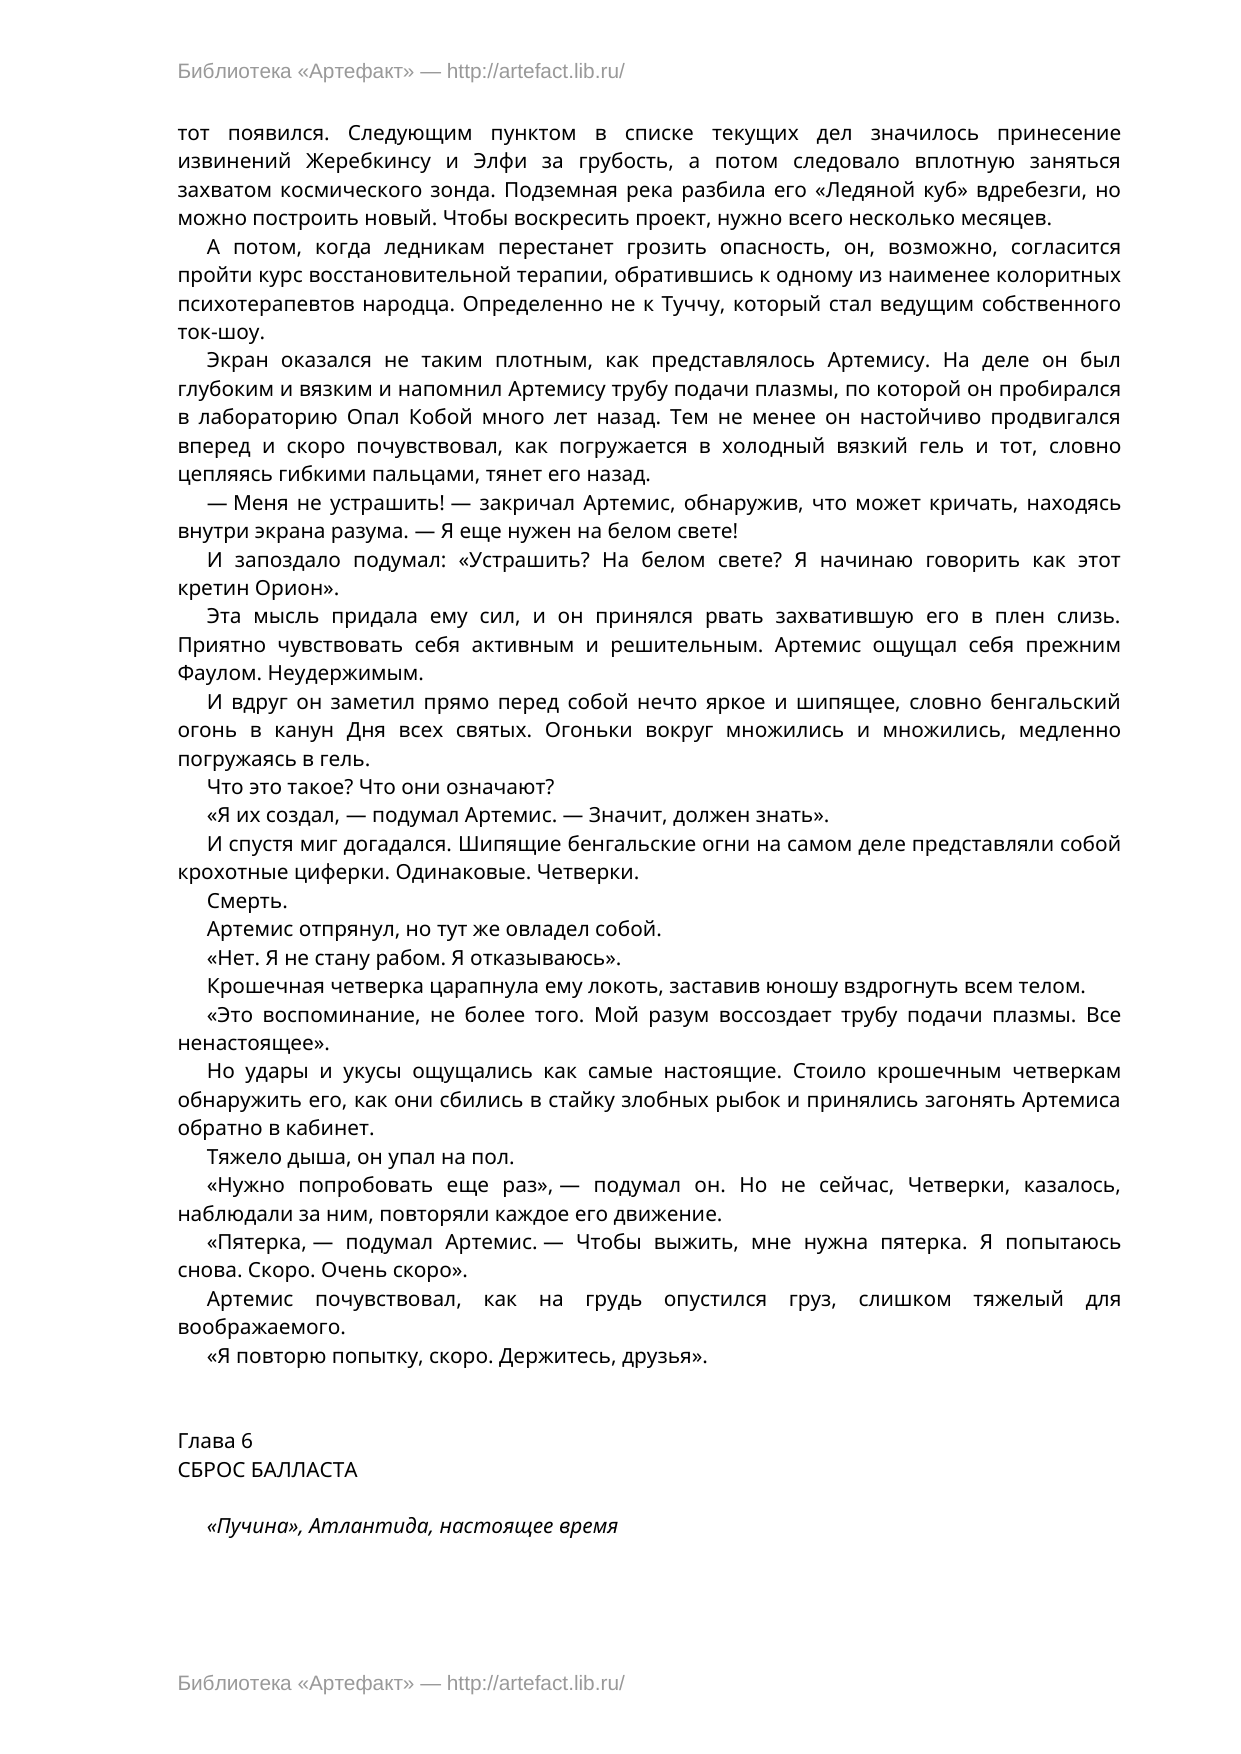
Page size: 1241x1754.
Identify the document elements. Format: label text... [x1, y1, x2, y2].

text Эта мысль придала ему сил, и он принялся рвать захватившую его в плен слизь. Приятно чувствовать себя активным и решительным. Артемис ощущал себя прежним Фаулом. Неудержимым. [177, 602, 1122, 687]
text Смерть. [177, 886, 1122, 914]
text Артемис отпрянул, но тут же овладел собой. [177, 914, 1122, 943]
subtitle Глава 6 [177, 1426, 1122, 1455]
text — Меня не устрашить! — закричал Артемис, обнаружив, что может кричать, находясь внутри экрана разума. — Я еще нужен на белом свете! [177, 488, 1122, 545]
text «Я их создал, — подумал Артемис. — Значит, должен знать». [177, 801, 1122, 829]
text «Нет. Я не стану рабом. Я отказываюсь». [177, 943, 1122, 971]
text «Пятерка, — подумал Артемис. — Чтобы выжить, мне нужна пятерка. Я попытаюсь снова. Скоро. Очень скоро». [177, 1227, 1122, 1284]
subtitle СБРОС БАЛЛАСТА [177, 1455, 1122, 1483]
text Экран оказался не таким плотным, как представлялось Артемису. На деле он был глубоким и вязким и напомнил Артемису трубу подачи плазмы, по которой он пробирался в лабораторию Опал Кобой много лет назад. Тем не менее он настойчиво продвигался вперед и скоро почувствовал, как погружается в холодный вязкий гель и тот, словно цепляясь гибкими пальцами, тянет его назад. [177, 346, 1122, 488]
text Но удары и укусы ощущались как самые настоящие. Стоило крошечным четверкам обнаружить его, как они сбились в стайку злобных рыбок и принялись загонять Артемиса обратно в кабинет. [177, 1057, 1122, 1142]
text И запоздало подумал: «Устрашить? На белом свете? Я начинаю говорить как этот кретин Орион». [177, 545, 1122, 602]
text «Пучина», Атлантида, настоящее время [177, 1512, 1122, 1540]
text «Я повторю попытку, скоро. Держитесь, друзья». [177, 1341, 1122, 1369]
text Артемис почувствовал, как на грудь опустился груз, слишком тяжелый для воображаемого. [177, 1284, 1122, 1341]
text Тяжело дыша, он упал на пол. [177, 1142, 1122, 1170]
text И вдруг он заметил прямо перед собой нечто яркое и шипящее, словно бенгальский огонь в канун Дня всех святых. Огоньки вокруг множились и множились, медленно погружаясь в гель. [177, 687, 1122, 772]
text «Нужно попробовать еще раз», — подумал он. Но не сейчас, Четверки, казалось, наблюдали за ним, повторяли каждое его движение. [177, 1170, 1122, 1227]
text Что это такое? Что они означают? [177, 772, 1122, 801]
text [177, 118, 1122, 232]
text «Это воспоминание, не более того. Мой разум воссоздает трубу подачи плазмы. Все ненастоящее». [177, 1000, 1122, 1057]
text Крошечная четверка царапнула ему локоть, заставив юношу вздрогнуть всем телом. [177, 971, 1122, 1000]
text А потом, когда ледникам перестанет грозить опасность, он, возможно, согласится пройти курс восстановительной терапии, обратившись к одному из наименее колоритных психотерапевтов народца. Определенно не к Туччу, который стал ведущим собственного ток-шоу. [177, 232, 1122, 346]
text И спустя миг догадался. Шипящие бенгальские огни на самом деле представляли собой крохотные циферки. Одинаковые. Четверки. [177, 829, 1122, 886]
